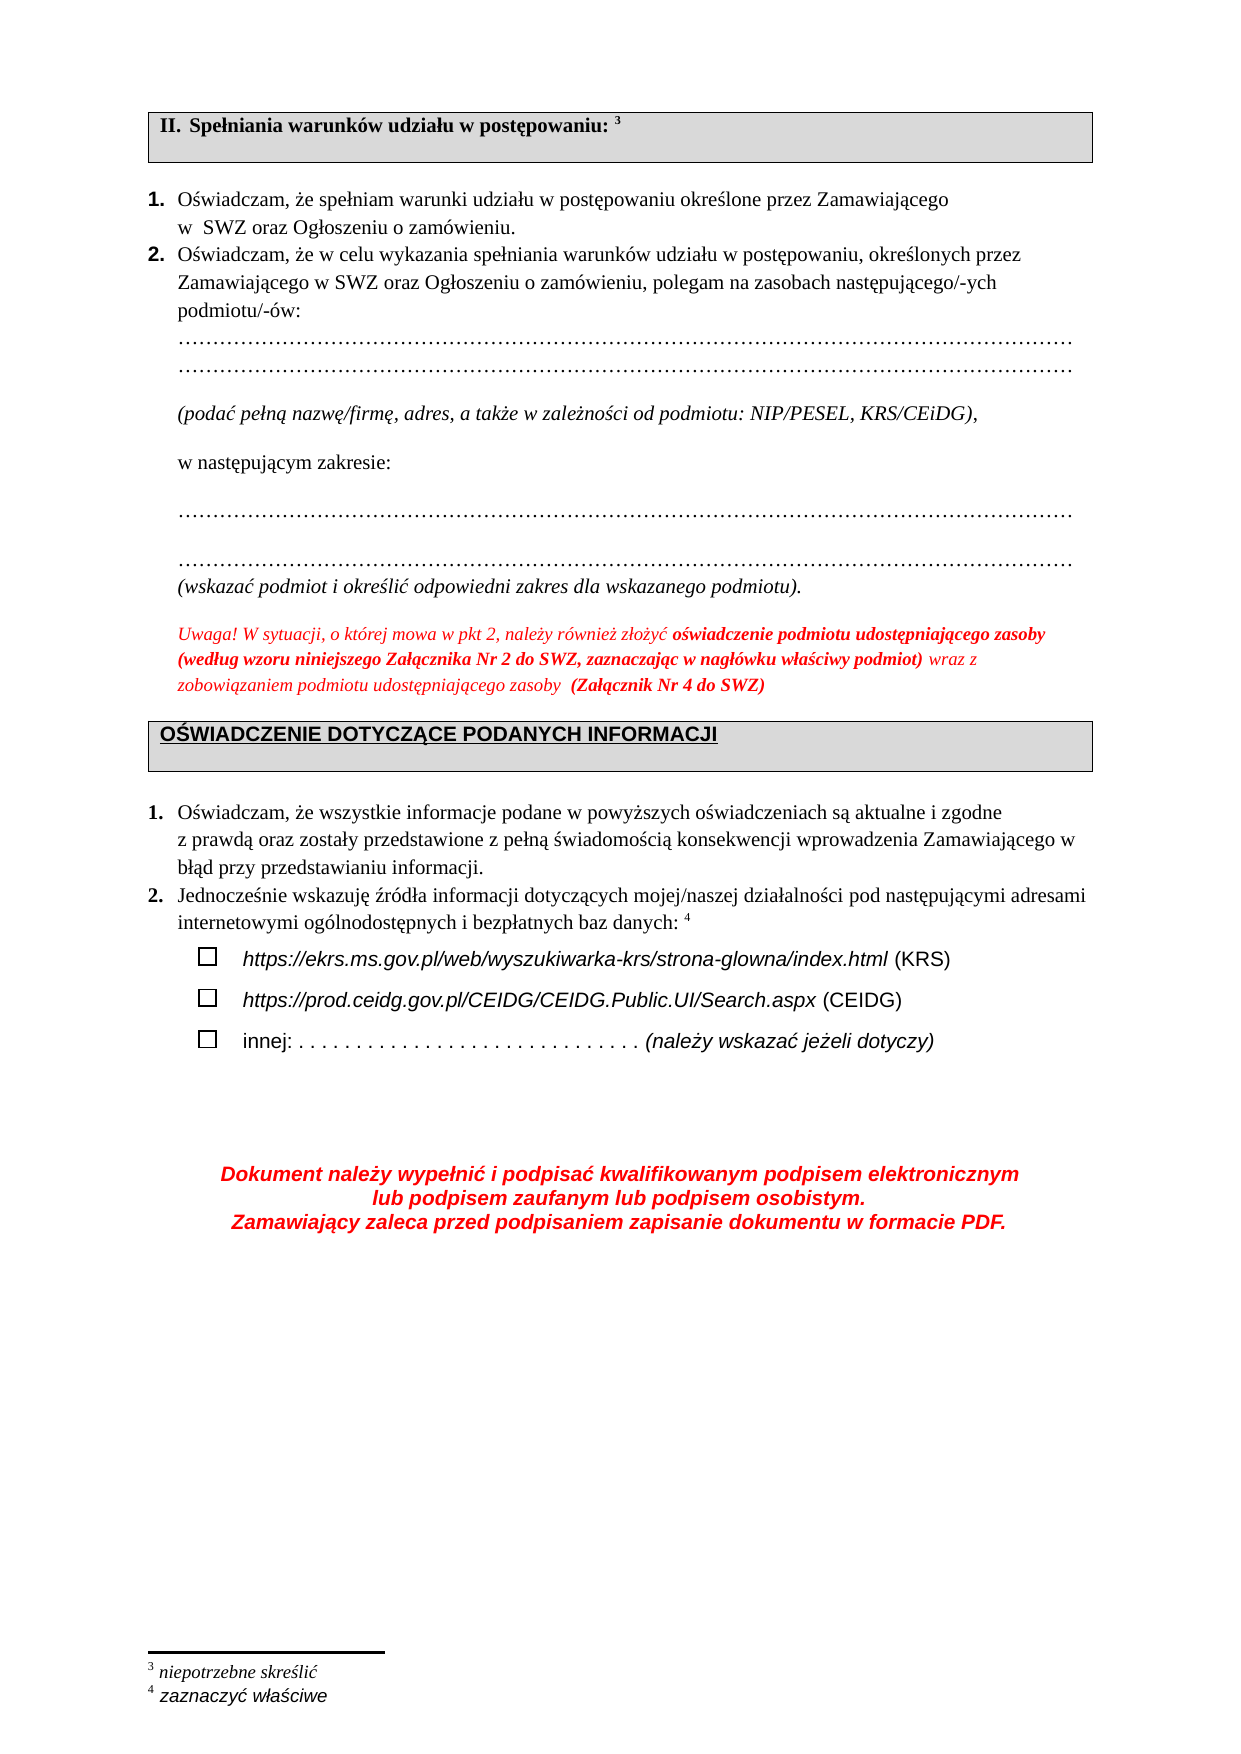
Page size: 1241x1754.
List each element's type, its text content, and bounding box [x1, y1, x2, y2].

list Oświadczam, że w celu wykazania spełniania warunków udziału w postępowaniu, określonych przez Zamawiającego w SWZ oraz Ogłoszeniu o zamówieniu, polegam na zasobach następującego/-ych podmiotu/-ów: [148, 242, 1092, 322]
table_cell [192, 979, 237, 1020]
table_header [192, 938, 237, 979]
table_cell [192, 1020, 237, 1062]
table_cell innej: . . . . . . . . . . . . . . . . . . . . . . . . . . . . . . (należy wskazać jeżeli dotyczy) [237, 1020, 1079, 1062]
table_cell https://prod.ceidg.gov.pl/CEIDG/CEIDG.Public.UI/Search.aspx (CEIDG) [237, 979, 1079, 1020]
list ………………………………………………………………………………………………………………… [177, 498, 1092, 522]
table_header https://ekrs.ms.gov.pl/web/wyszukiwarka-krs/strona-glowna/index.html (KRS) [237, 938, 1079, 979]
list ………………………………………………………………………………………………………………… [177, 547, 1092, 571]
table_header Spełniania warunków udziału w postępowaniu: [149, 113, 1092, 162]
table_header OŚWIADCZENIE DOTYCZĄCE PODANYCH INFORMACJI [149, 722, 1092, 771]
list Uwaga! W sytuacji, o której mowa w pkt 2, należy również złożyć oświadczenie podmiotu udostępniającego zasoby (według wzoru niniejszego Załącznika Nr 2 do SWZ, zaznaczając w nagłówku właściwy podmiot) wraz z zobowiązaniem podmiotu udostępniającego zasoby (Załącznik Nr 4 do SWZ) [177, 623, 1092, 696]
list w następującym zakresie: [177, 450, 1092, 474]
list (wskazać podmiot i określić odpowiedni zakres dla wskazanego podmiotu). [177, 574, 1092, 598]
text Dokument należy wypełnić i podpisać kwalifikowanym podpisem elektronicznym [148, 1162, 1092, 1186]
list …………………………………………………………………………………………………………………………………………………………………………………………………………………………………… [177, 325, 1092, 377]
text Zamawiający zaleca przed podpisaniem zapisanie dokumentu w formacie PDF. [148, 1209, 1092, 1233]
list (podać pełną nazwę/firmę, adres, a także w zależności od podmiotu: NIP/PESEL, KRS/CEiDG), [177, 401, 1092, 425]
text lub podpisem zaufanym lub podpisem osobistym. [148, 1186, 1092, 1209]
list Oświadczam, że wszystkie informacje podane w powyższych oświadczeniach są aktualne i zgodne z prawdą oraz zostały przedstawione z pełną świadomością konsekwencji wprowadzenia Zamawiającego w błąd przy przedstawianiu informacji. [148, 800, 1092, 879]
list Jednocześnie wskazuję źródła informacji dotyczących mojej/naszej działalności pod następującymi adresami internetowymi ogólnodostępnych i bezpłatnych baz danych: [148, 882, 1092, 934]
list Oświadczam, że spełniam warunki udziału w postępowaniu określone przez Zamawiającego w SWZ oraz Ogłoszeniu o zamówieniu. [148, 187, 1092, 239]
